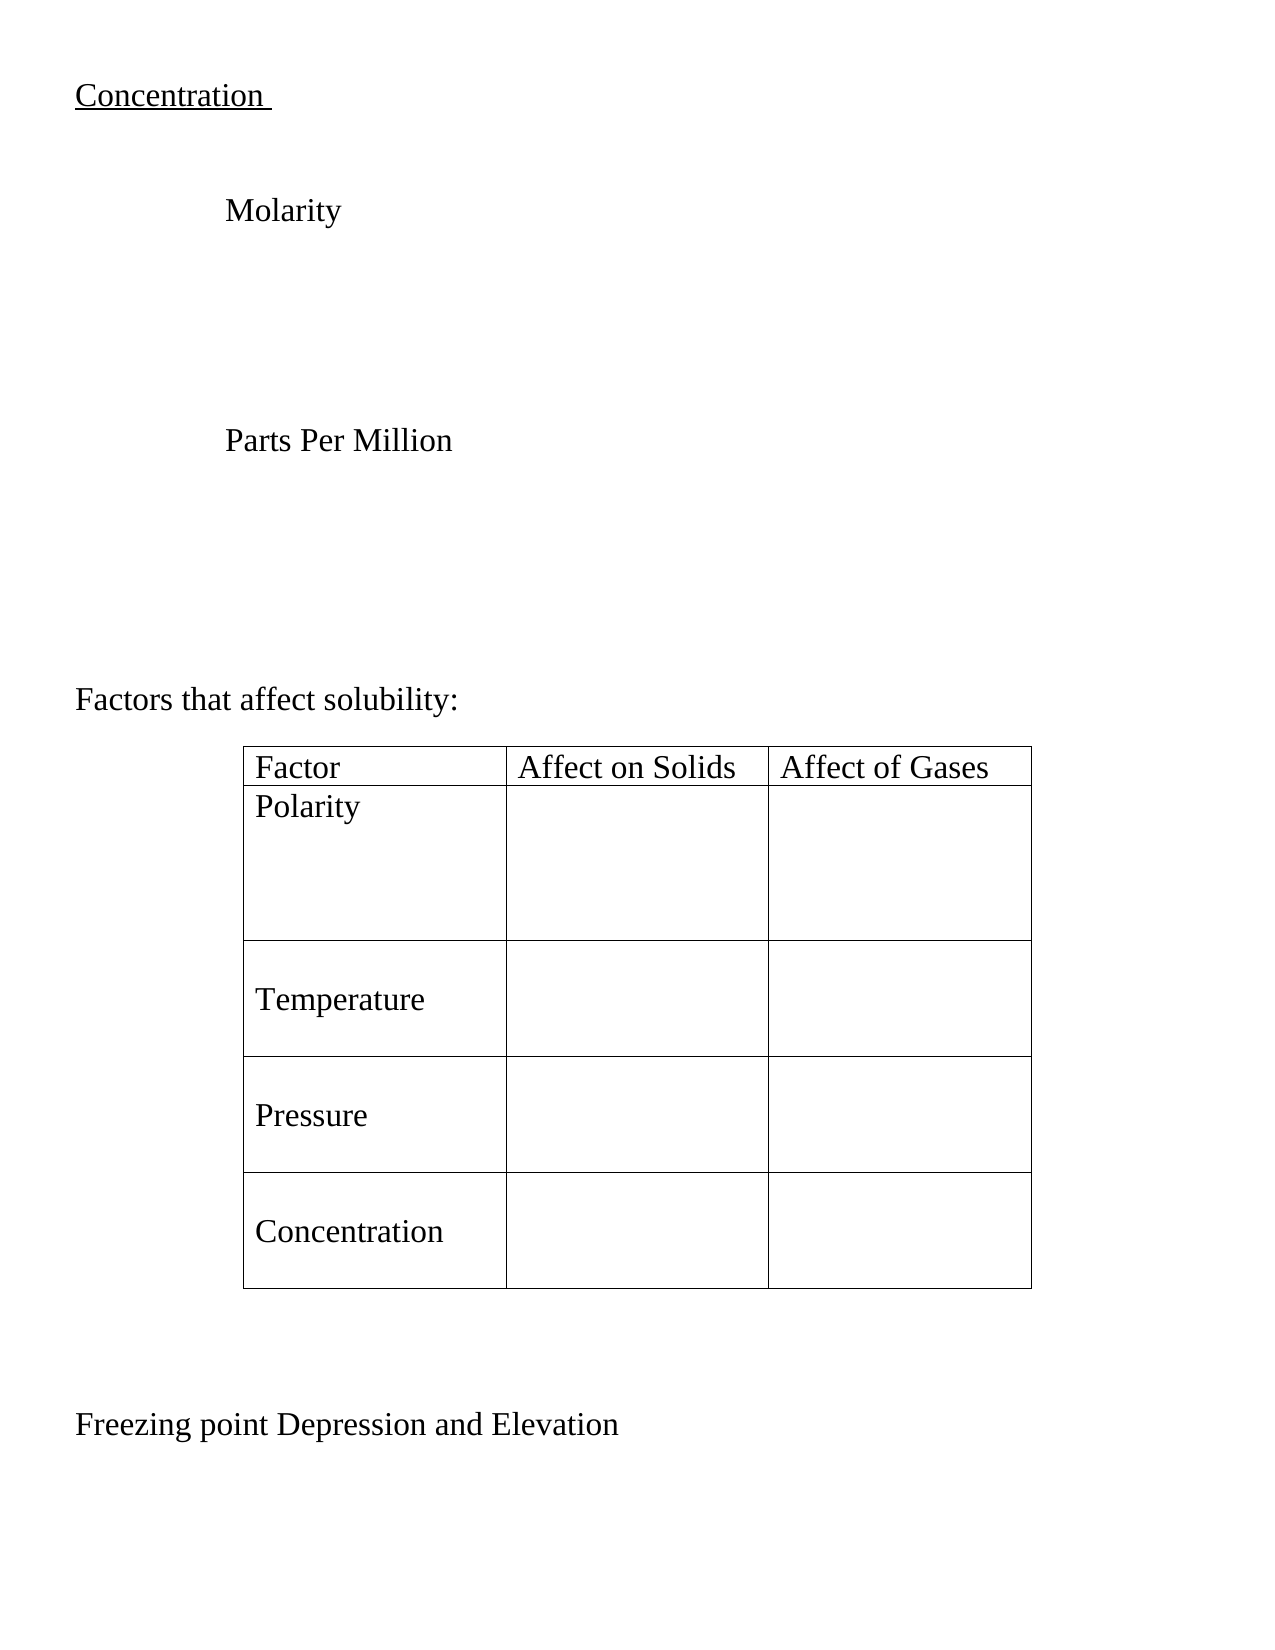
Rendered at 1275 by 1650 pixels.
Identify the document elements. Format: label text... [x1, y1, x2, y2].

table_header Affect on Solids [507, 747, 768, 785]
table_cell [507, 786, 768, 939]
table_cell [769, 786, 1031, 939]
table_cell Polarity [244, 786, 506, 939]
table_cell Concentration [244, 1173, 506, 1288]
table_cell [769, 941, 1031, 1056]
text Factors that affect solubility: [75, 679, 1200, 717]
text Parts Per Million [75, 420, 1200, 458]
table_cell [769, 1173, 1031, 1288]
text Concentration [75, 75, 1200, 113]
table_cell [769, 1057, 1031, 1172]
table_header Affect of Gases [769, 747, 1031, 785]
table_cell [507, 1173, 768, 1288]
text Molarity [75, 190, 1200, 228]
table_cell [507, 941, 768, 1056]
table_cell Pressure [244, 1057, 506, 1172]
table_header Factor [244, 747, 506, 785]
text Freezing point Depression and Elevation [75, 1404, 1200, 1442]
table_cell [507, 1057, 768, 1172]
table_cell Temperature [244, 941, 506, 1056]
